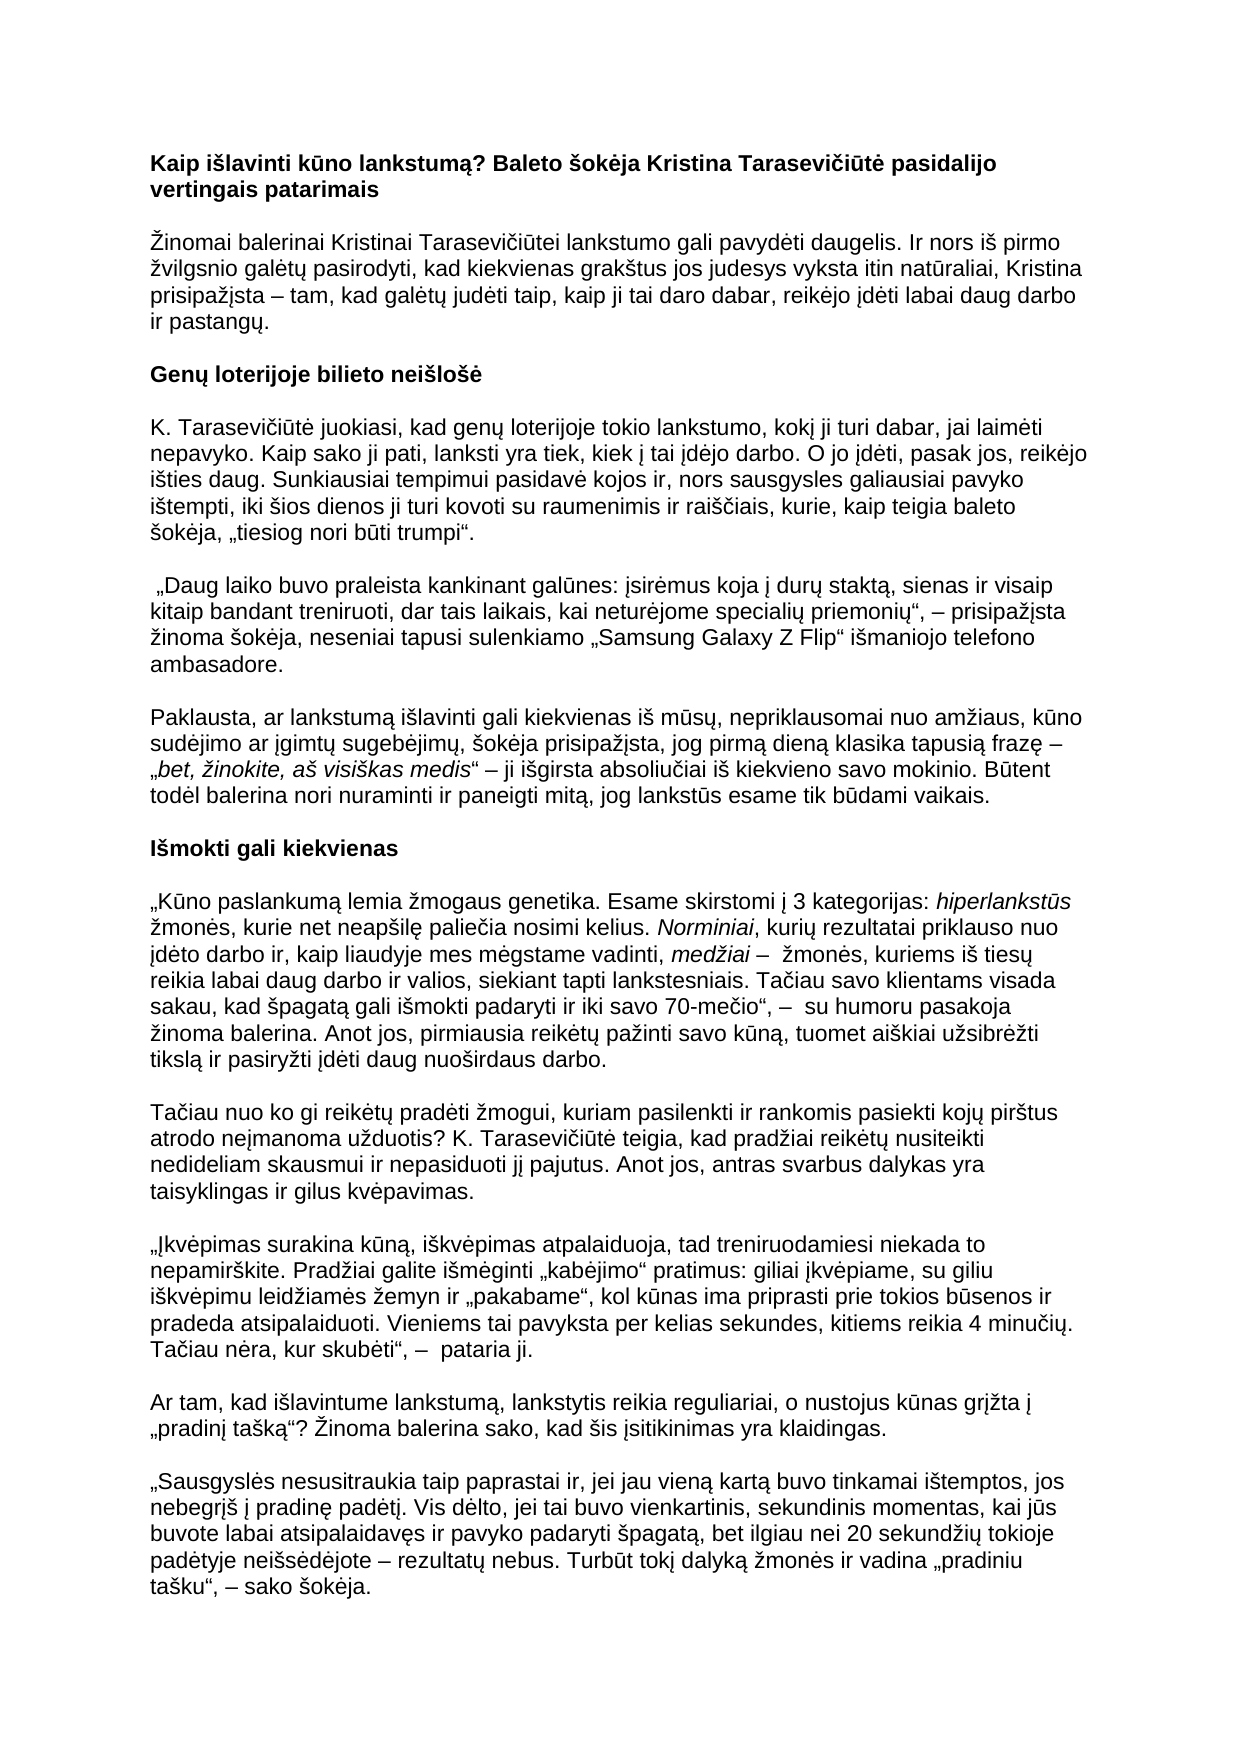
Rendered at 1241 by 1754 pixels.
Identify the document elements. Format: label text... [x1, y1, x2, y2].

text „Sausgyslės nesusitraukia taip paprastai ir, jei jau vieną kartą buvo tinkamai ištemptos, jos nebegrįš į pradinę padėtį. Vis dėlto, jei tai buvo vienkartinis, sekundinis momentas, kai jūs buvote labai atsipalaidavęs ir pavyko padaryti špagatą, bet ilgiau nei 20 sekundžių tokioje padėtyje neišsėdėjote – rezultatų nebus. Turbūt tokį dalyką žmonės ir vadina „pradiniu tašku“, – sako šokėja. [150, 1468, 1090, 1599]
text Ar tam, kad išlavintume lankstumą, lankstytis reikia reguliariai, o nustojus kūnas grįžta į „pradinį tašką“? Žinoma balerina sako, kad šis įsitikinimas yra klaidingas. [150, 1389, 1090, 1441]
text Išmokti gali kiekvienas [150, 835, 1090, 862]
text Paklausta, ar lankstumą išlavinti gali kiekvienas iš mūsų, nepriklausomai nuo amžiaus, kūno sudėjimo ar įgimtų sugebėjimų, šokėja prisipažįsta, jog pirmą dieną klasika tapusią frazę –„bet, žinokite, aš visiškas medis“ – ji išgirsta absoliučiai iš kiekvieno savo mokinio. Būtent todėl balerina nori nuraminti ir paneigti mitą, jog lankstūs esame tik būdami vaikais. [150, 703, 1090, 809]
text „Kūno paslankumą lemia žmogaus genetika. Esame skirstomi į 3 kategorijas: hiperlankstūs žmonės, kurie net neapšilę paliečia nosimi kelius. Norminiai, kurių rezultatai priklauso nuo įdėto darbo ir, kaip liaudyje mes mėgstame vadinti, medžiai – žmonės, kuriems iš tiesų reikia labai daug darbo ir valios, siekiant tapti lankstesniais. Tačiau savo klientams visada sakau, kad špagatą gali išmokti padaryti ir iki savo 70-mečio“, – su humoru pasakoja žinoma balerina. Anot jos, pirmiausia reikėtų pažinti savo kūną, tuomet aiškiai užsibrėžti tikslą ir pasiryžti įdėti daug nuoširdaus darbo. [150, 888, 1090, 1072]
text Tačiau nuo ko gi reikėtų pradėti žmogui, kuriam pasilenkti ir rankomis pasiekti kojų pirštus atrodo neįmanoma užduotis? K. Tarasevičiūtė teigia, kad pradžiai reikėtų nusiteikti nedideliam skausmui ir nepasiduoti jį pajutus. Anot jos, antras svarbus dalykas yra taisyklingas ir gilus kvėpavimas. [150, 1099, 1090, 1204]
text K. Tarasevičiūtė juokiasi, kad genų loterijoje tokio lankstumo, kokį ji turi dabar, jai laimėti nepavyko. Kaip sako ji pati, lanksti yra tiek, kiek į tai įdėjo darbo. O jo įdėti, pasak jos, reikėjo išties daug. Sunkiausiai tempimui pasidavė kojos ir, nors sausgysles galiausiai pavyko ištempti, iki šios dienos ji turi kovoti su raumenimis ir raiščiais, kurie, kaip teigia baleto šokėja, „tiesiog nori būti trumpi“. [150, 413, 1090, 545]
text „Daug laiko buvo praleista kankinant galūnes: įsirėmus koja į durų staktą, sienas ir visaip kitaip bandant treniruoti, dar tais laikais, kai neturėjome specialių priemonių“, – prisipažįsta žinoma šokėja, neseniai tapusi sulenkiamo „Samsung Galaxy Z Flip“ išmaniojo telefono ambasadore. [150, 572, 1090, 677]
text Genų loterijoje bilieto neišlošė [150, 361, 1090, 387]
text „Įkvėpimas surakina kūną, iškvėpimas atpalaiduoja, tad treniruodamiesi niekada to nepamirškite. Pradžiai galite išmėginti „kabėjimo“ pratimus: giliai įkvėpiame, su giliu iškvėpimu leidžiamės žemyn ir „pakabame“, kol kūnas ima priprasti prie tokios būsenos ir pradeda atsipalaiduoti. Vieniems tai pavyksta per kelias sekundes, kitiems reikia 4 minučių. Tačiau nėra, kur skubėti“, – pataria ji. [150, 1231, 1090, 1362]
text Kaip išlavinti kūno lankstumą? Baleto šokėja Kristina Tarasevičiūtė pasidalijo vertingais patarimais [150, 150, 1090, 203]
text Žinomai balerinai Kristinai Tarasevičiūtei lankstumo gali pavydėti daugelis. Ir nors iš pirmo žvilgsnio galėtų pasirodyti, kad kiekvienas grakštus jos judesys vyksta itin natūraliai, Kristina prisipažįsta – tam, kad galėtų judėti taip, kaip ji tai daro dabar, reikėjo įdėti labai daug darbo ir pastangų. [150, 229, 1090, 334]
